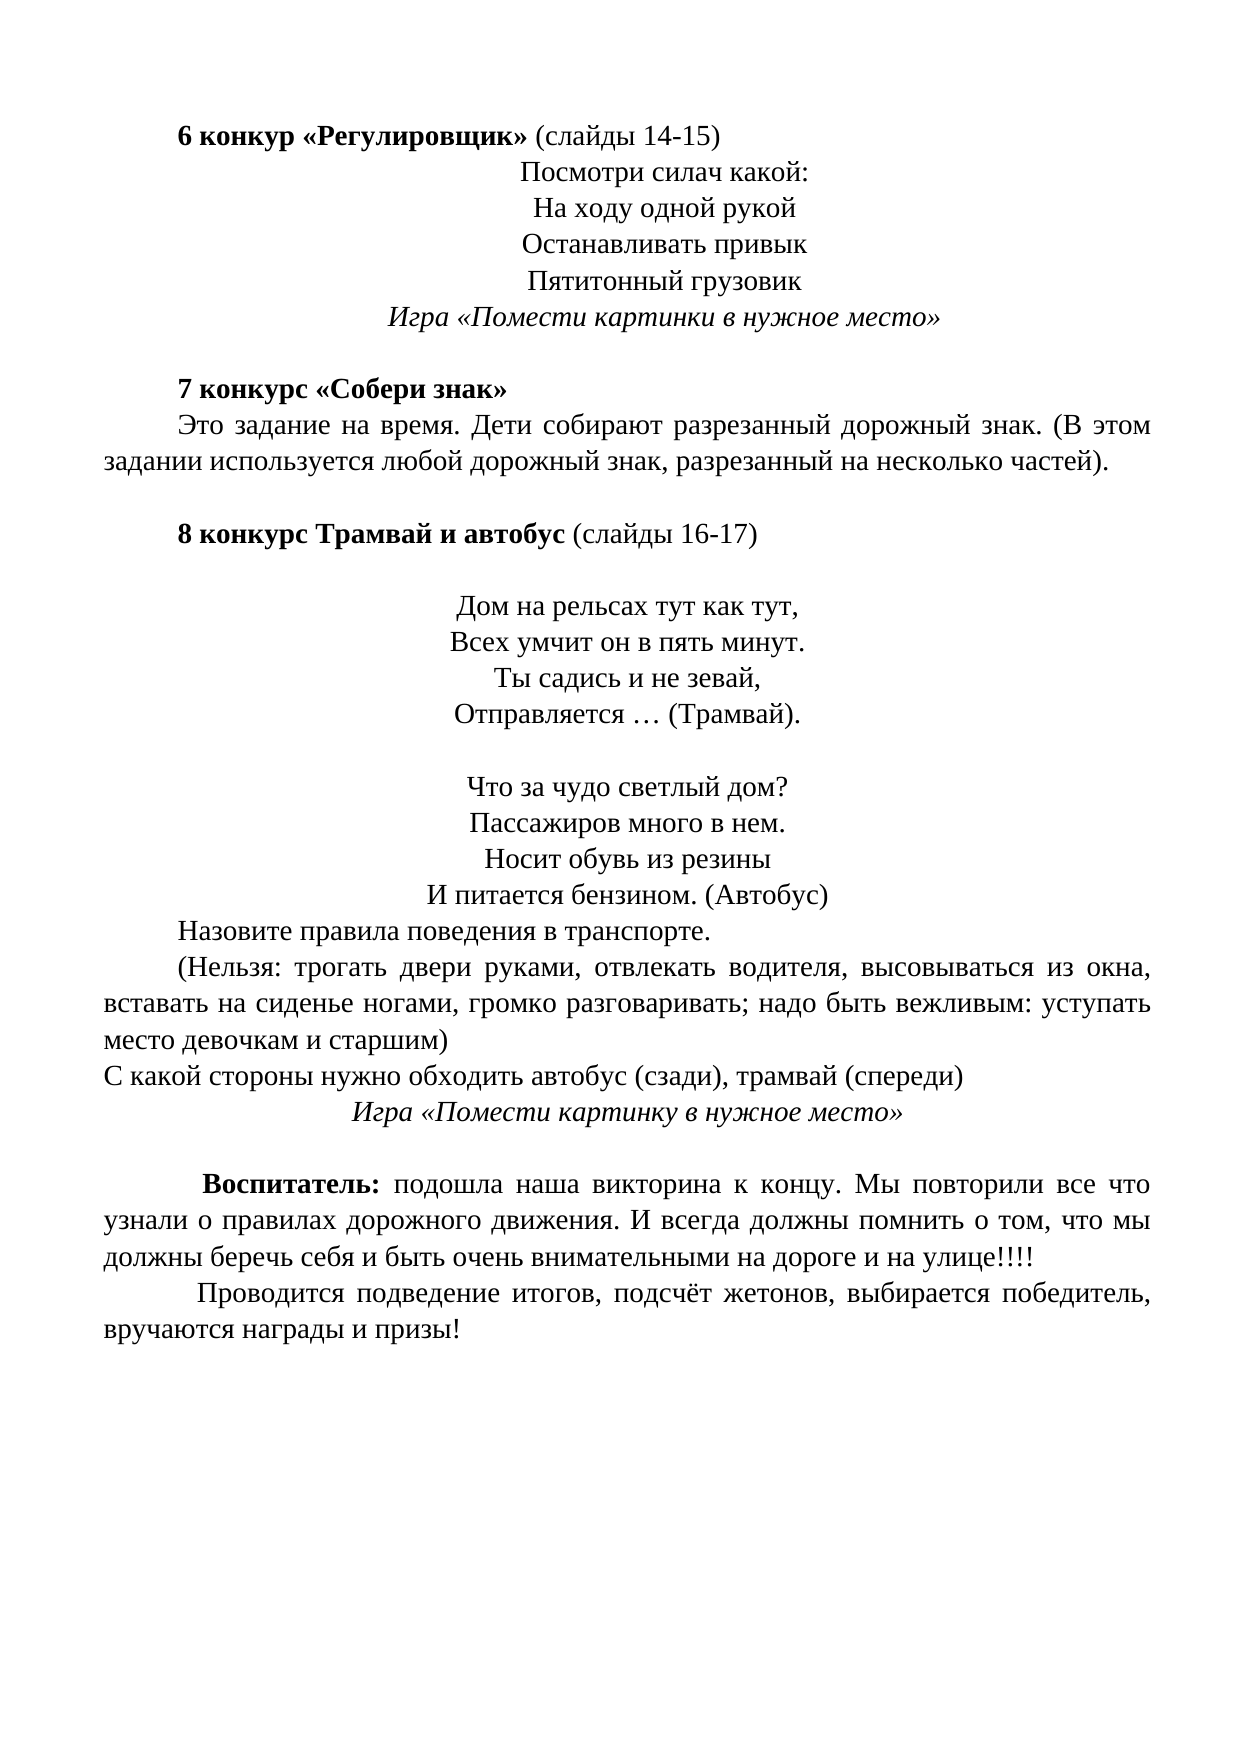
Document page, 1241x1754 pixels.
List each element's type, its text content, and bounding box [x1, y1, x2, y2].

text И питается бензином. (Автобус) [103, 877, 1152, 911]
text Проводится подведение итогов, подсчёт жетонов, выбирается победитель, вручаются награды и призы! [103, 1275, 1152, 1344]
text Что за чудо светлый дом? [103, 769, 1152, 802]
text Посмотри силач какой: [103, 154, 1152, 188]
text Дом на рельсах тут как тут, [103, 588, 1152, 622]
text Это задание на время. Дети собирают разрезанный дорожный знак. (В этом задании используется любой дорожный знак, разрезанный на несколько частей). [103, 407, 1152, 477]
text На ходу одной рукой [103, 190, 1152, 224]
text 6 конкур «Регулировщик» (слайды 14-15) [103, 118, 1152, 152]
text (Нельзя: трогать двери руками, отвлекать водителя, высовываться из окна, вставать на сиденье ногами, громко разговаривать; надо быть вежливым: уступать место девочкам и старшим) [103, 949, 1152, 1055]
text Всех умчит он в пять минут. [103, 624, 1152, 658]
text Ты садись и не зевай, [103, 660, 1152, 694]
text Игра «Помести картинки в нужное место» [103, 299, 1152, 332]
text Игра «Помести картинку в нужное место» [103, 1094, 1152, 1128]
text 8 конкурс Трамвай и автобус (слайды 16-17) [103, 516, 1152, 549]
text Пятитонный грузовик [103, 263, 1152, 296]
text Носит обувь из резины [103, 841, 1152, 874]
text Пассажиров много в нем. [103, 805, 1152, 838]
text С какой стороны нужно обходить автобус (сзади), трамвай (спереди) [103, 1058, 1152, 1091]
text Воспитатель: подошла наша викторина к концу. Мы повторили все что узнали о правилах дорожного движения. И всегда должны помнить о том, что мы должны беречь себя и быть очень внимательными на дороге и на улице!!!! [103, 1166, 1152, 1272]
text Отправляется … (Трамвай). [103, 696, 1152, 730]
text Назовите правила поведения в транспорте. [103, 913, 1152, 947]
text Останавливать привык [103, 227, 1152, 260]
text 7 конкурс «Собери знак» [103, 371, 1152, 405]
